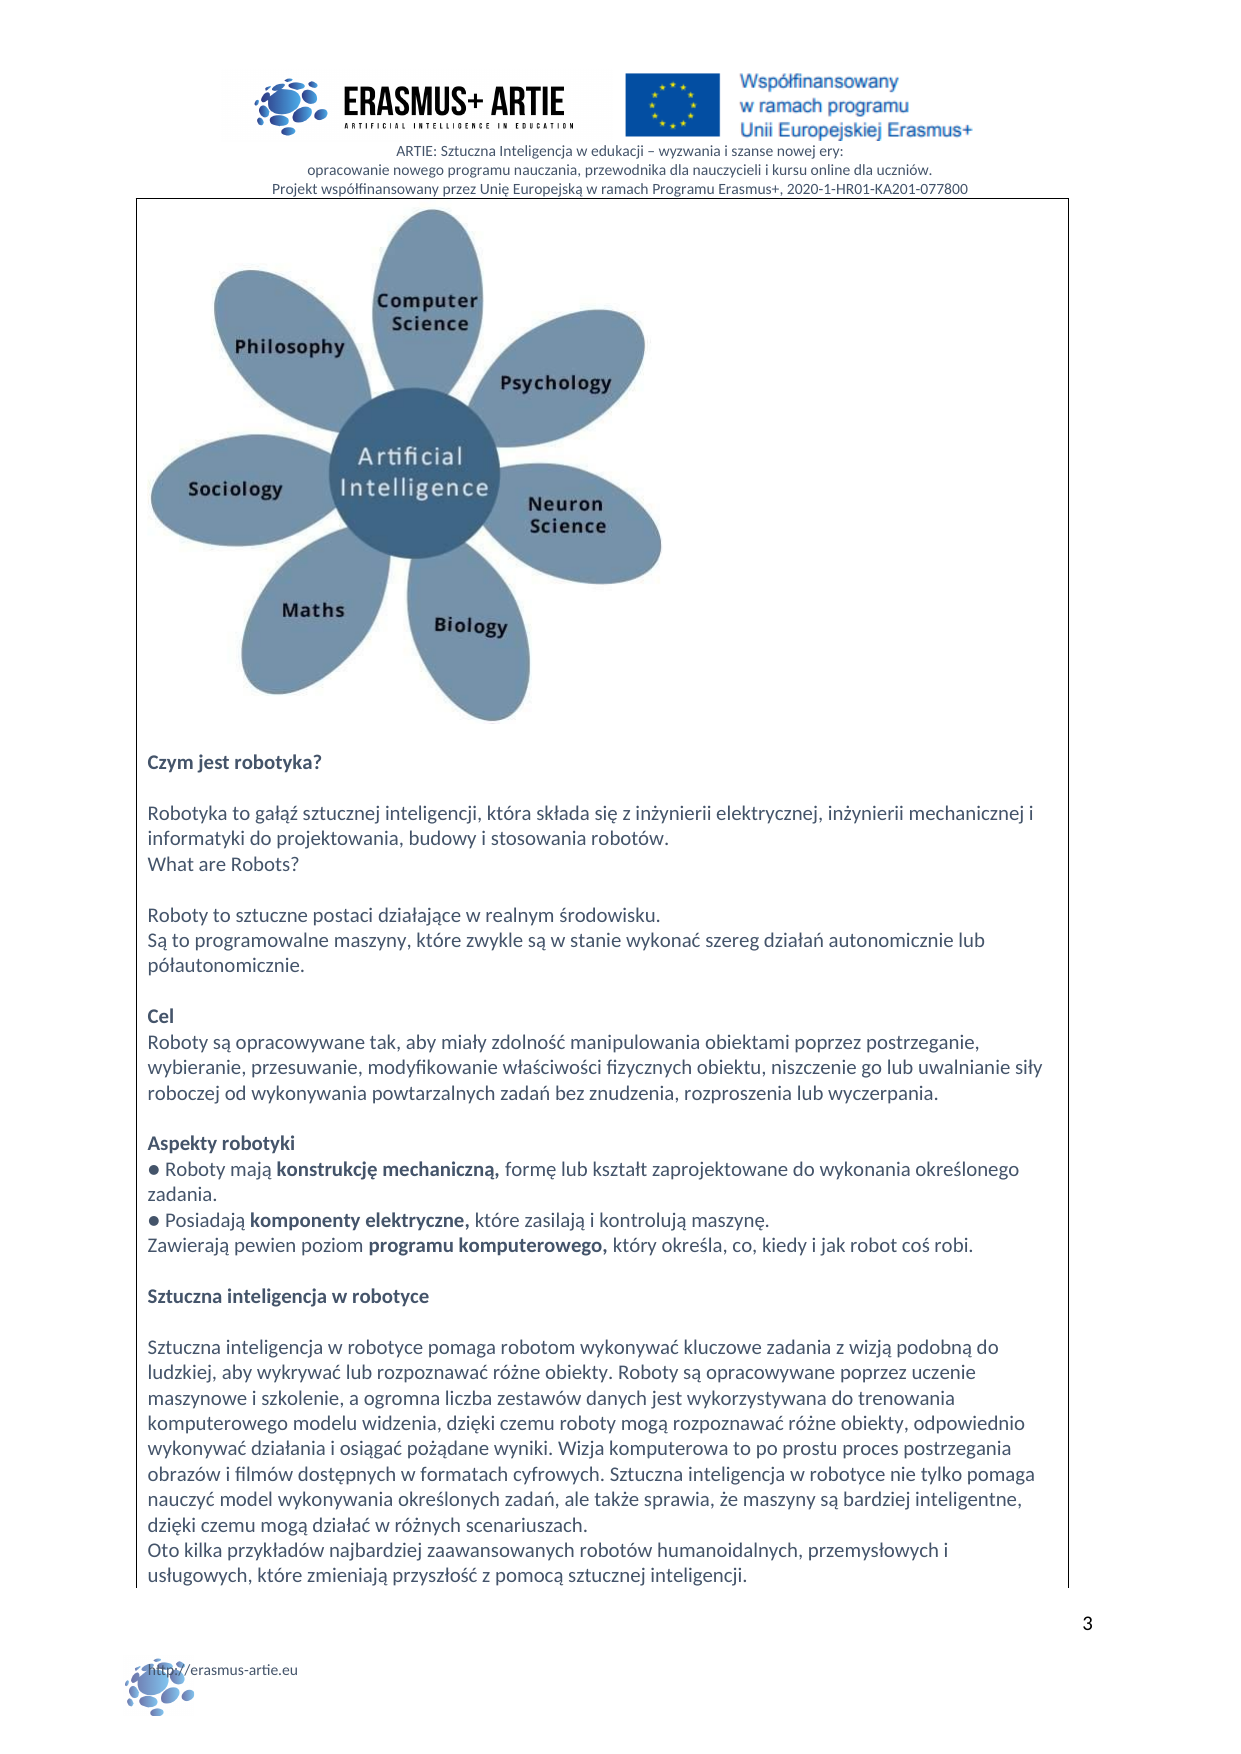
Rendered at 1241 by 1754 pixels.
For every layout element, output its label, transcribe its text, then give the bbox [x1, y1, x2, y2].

picture [147, 199, 663, 724]
picture [220, 65, 1020, 142]
picture [122, 1655, 195, 1716]
